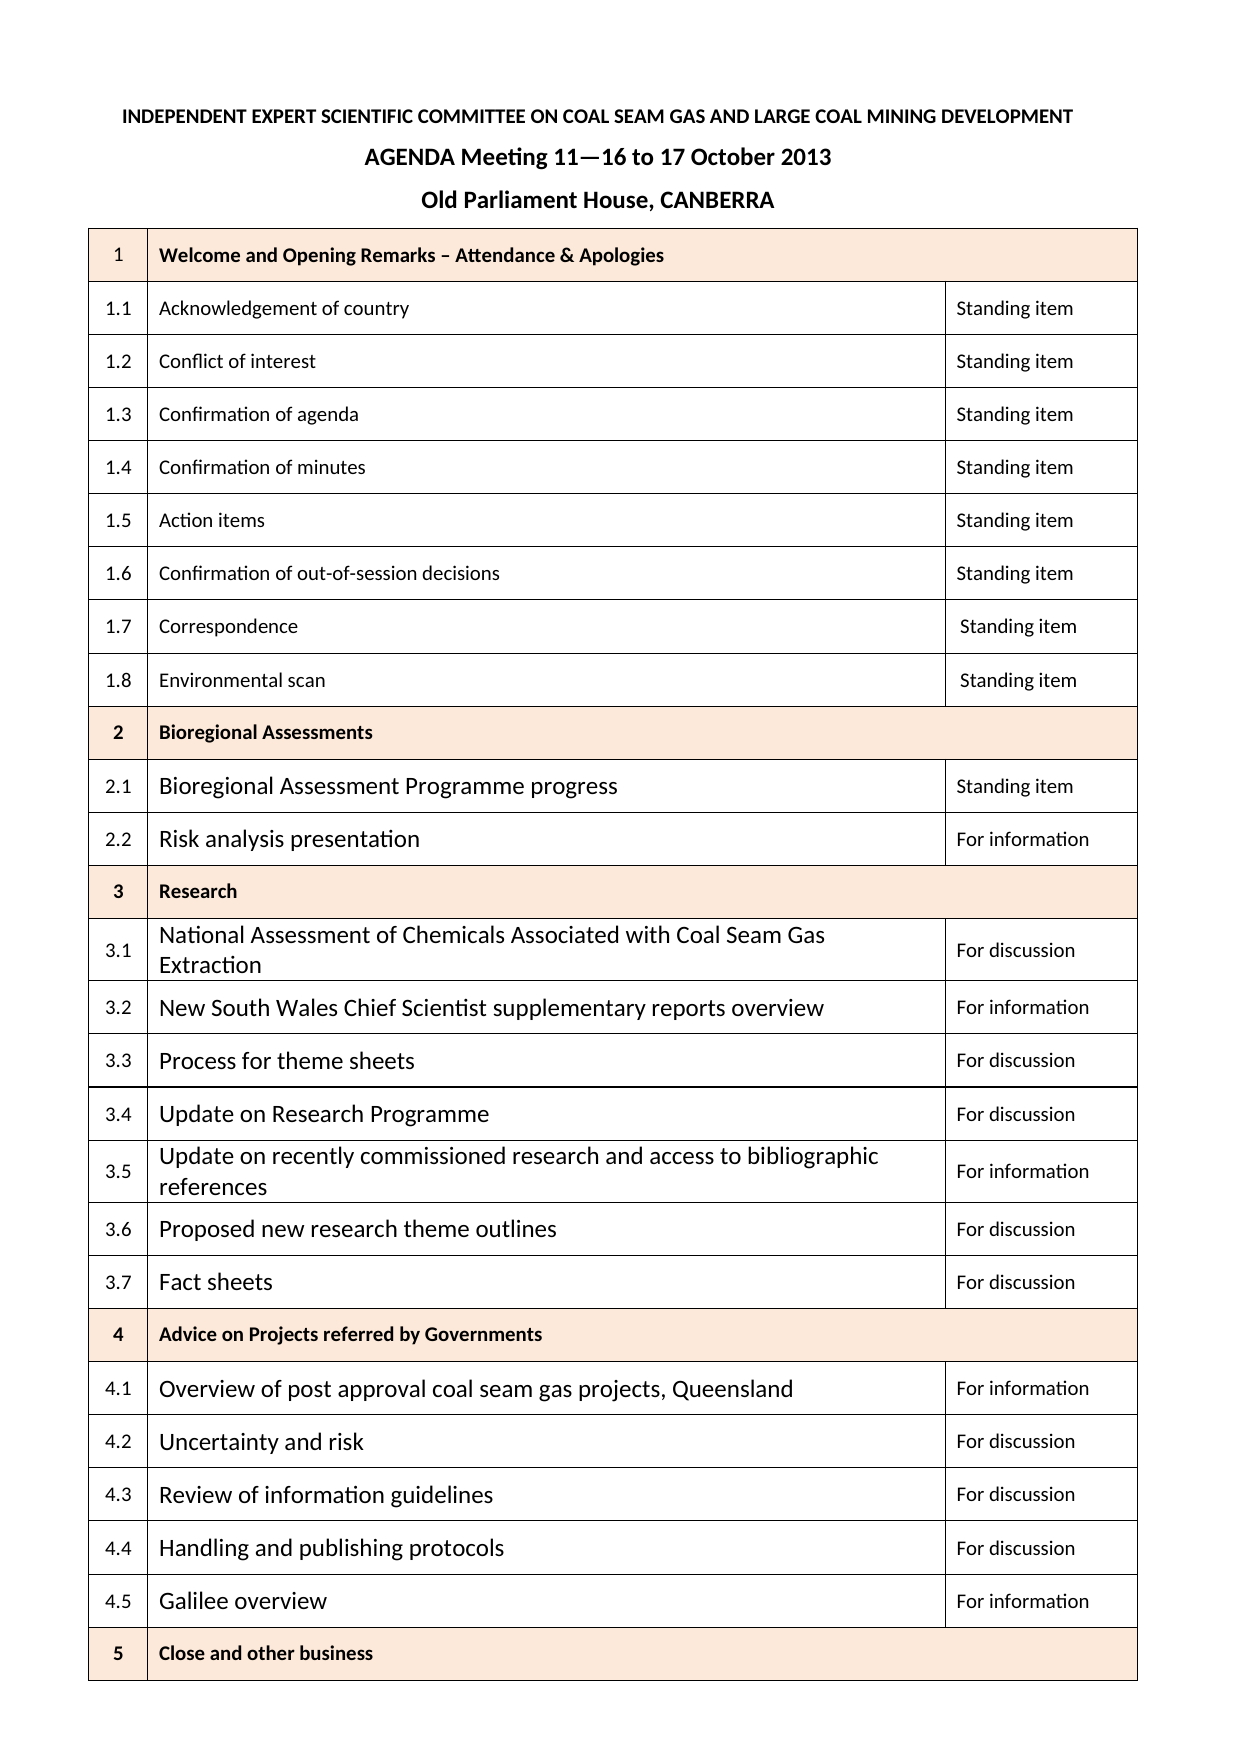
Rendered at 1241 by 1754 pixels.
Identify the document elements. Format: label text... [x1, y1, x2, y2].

table_cell 1.4 [89, 441, 147, 493]
table_cell Standing item [946, 441, 1137, 493]
table_cell Review of information guidelines [148, 1468, 945, 1520]
table_cell 1.6 [89, 547, 147, 599]
table_cell Bioregional Assessments [148, 707, 1137, 759]
table_cell Standing item [946, 282, 1137, 334]
table_cell For discussion [946, 1521, 1137, 1573]
table_cell Environmental scan [148, 654, 945, 706]
table_header 1 [89, 229, 147, 281]
subtitle Independent Expert Scientific Committee on Coal Seam Gas and LARGE Coal Mining DEVELOPMENT [89, 103, 1107, 129]
table_cell For information [946, 813, 1137, 865]
table_cell Standing item [946, 760, 1137, 812]
table_cell Update on Research Programme [148, 1088, 945, 1139]
table_cell Acknowledgement of country [148, 282, 945, 334]
table_cell For discussion [946, 919, 1137, 980]
table_cell 4.2 [89, 1415, 147, 1467]
text AGENDA Meeting 11—16 to 17 October 2013 [89, 141, 1107, 172]
table_cell Standing item [946, 494, 1137, 546]
table_cell 4.4 [89, 1521, 147, 1573]
table_cell For information [946, 1362, 1137, 1414]
table_cell 5 [89, 1628, 147, 1680]
table_cell Standing item [946, 335, 1137, 387]
table_cell For discussion [946, 1415, 1137, 1467]
table_cell Confirmation of agenda [148, 388, 945, 440]
table_cell 1.5 [89, 494, 147, 546]
table_cell 3.7 [89, 1256, 147, 1308]
table_cell Correspondence [148, 600, 945, 652]
table_cell Uncertainty and risk [148, 1415, 945, 1467]
table_cell Standing item [946, 600, 1137, 652]
table_cell For discussion [946, 1468, 1137, 1520]
table_cell 3.5 [89, 1141, 147, 1202]
table_cell Advice on Projects referred by Governments [148, 1309, 1137, 1361]
table_cell For discussion [946, 1256, 1137, 1308]
table_cell Conflict of interest [148, 335, 945, 387]
table_cell Research [148, 866, 1137, 918]
table_cell For information [946, 1141, 1137, 1202]
table_cell 3.1 [89, 919, 147, 980]
table_cell 2.2 [89, 813, 147, 865]
table_cell 4.3 [89, 1468, 147, 1520]
table_cell 3 [89, 866, 147, 918]
table_cell 4.1 [89, 1362, 147, 1414]
table_cell 2 [89, 707, 147, 759]
table_cell Standing item [946, 654, 1137, 706]
table_cell For discussion [946, 1034, 1137, 1086]
text Old Parliament House, CANBERRA [89, 184, 1107, 215]
table_cell 1.1 [89, 282, 147, 334]
table_cell Overview of post approval coal seam gas projects, Queensland [148, 1362, 945, 1414]
table_cell Bioregional Assessment Programme progress [148, 760, 945, 812]
table_cell New South Wales Chief Scientist supplementary reports overview [148, 981, 945, 1033]
table_cell Fact sheets [148, 1256, 945, 1308]
table_cell 2.1 [89, 760, 147, 812]
table_cell National Assessment of Chemicals Associated with Coal Seam Gas Extraction [148, 919, 945, 980]
table_cell For discussion [946, 1203, 1137, 1255]
table_cell Galilee overview [148, 1575, 945, 1627]
table_cell 1.2 [89, 335, 147, 387]
table_cell Confirmation of minutes [148, 441, 945, 493]
table_cell Handling and publishing protocols [148, 1521, 945, 1573]
table_cell For information [946, 981, 1137, 1033]
table_cell 3.4 [89, 1088, 147, 1139]
table_cell Update on recently commissioned research and access to bibliographic references [148, 1141, 945, 1202]
table_cell For information [946, 1575, 1137, 1627]
table_cell Risk analysis presentation [148, 813, 945, 865]
table_cell Proposed new research theme outlines [148, 1203, 945, 1255]
table_header Welcome and Opening Remarks – Attendance & Apologies [148, 229, 1137, 281]
table_cell Standing item [946, 388, 1137, 440]
table_cell Standing item [946, 547, 1137, 599]
table_cell Action items [148, 494, 945, 546]
table_cell 1.3 [89, 388, 147, 440]
table_cell 3.2 [89, 981, 147, 1033]
table_cell For discussion [946, 1088, 1137, 1139]
table_cell 4 [89, 1309, 147, 1361]
table_cell 3.6 [89, 1203, 147, 1255]
table_cell Close and other business [148, 1628, 1137, 1680]
table_cell 4.5 [89, 1575, 147, 1627]
table_cell 1.7 [89, 600, 147, 652]
table_cell 3.3 [89, 1034, 147, 1086]
table_cell Confirmation of out-of-session decisions [148, 547, 945, 599]
table_cell Process for theme sheets [148, 1034, 945, 1086]
table_cell 1.8 [89, 654, 147, 706]
